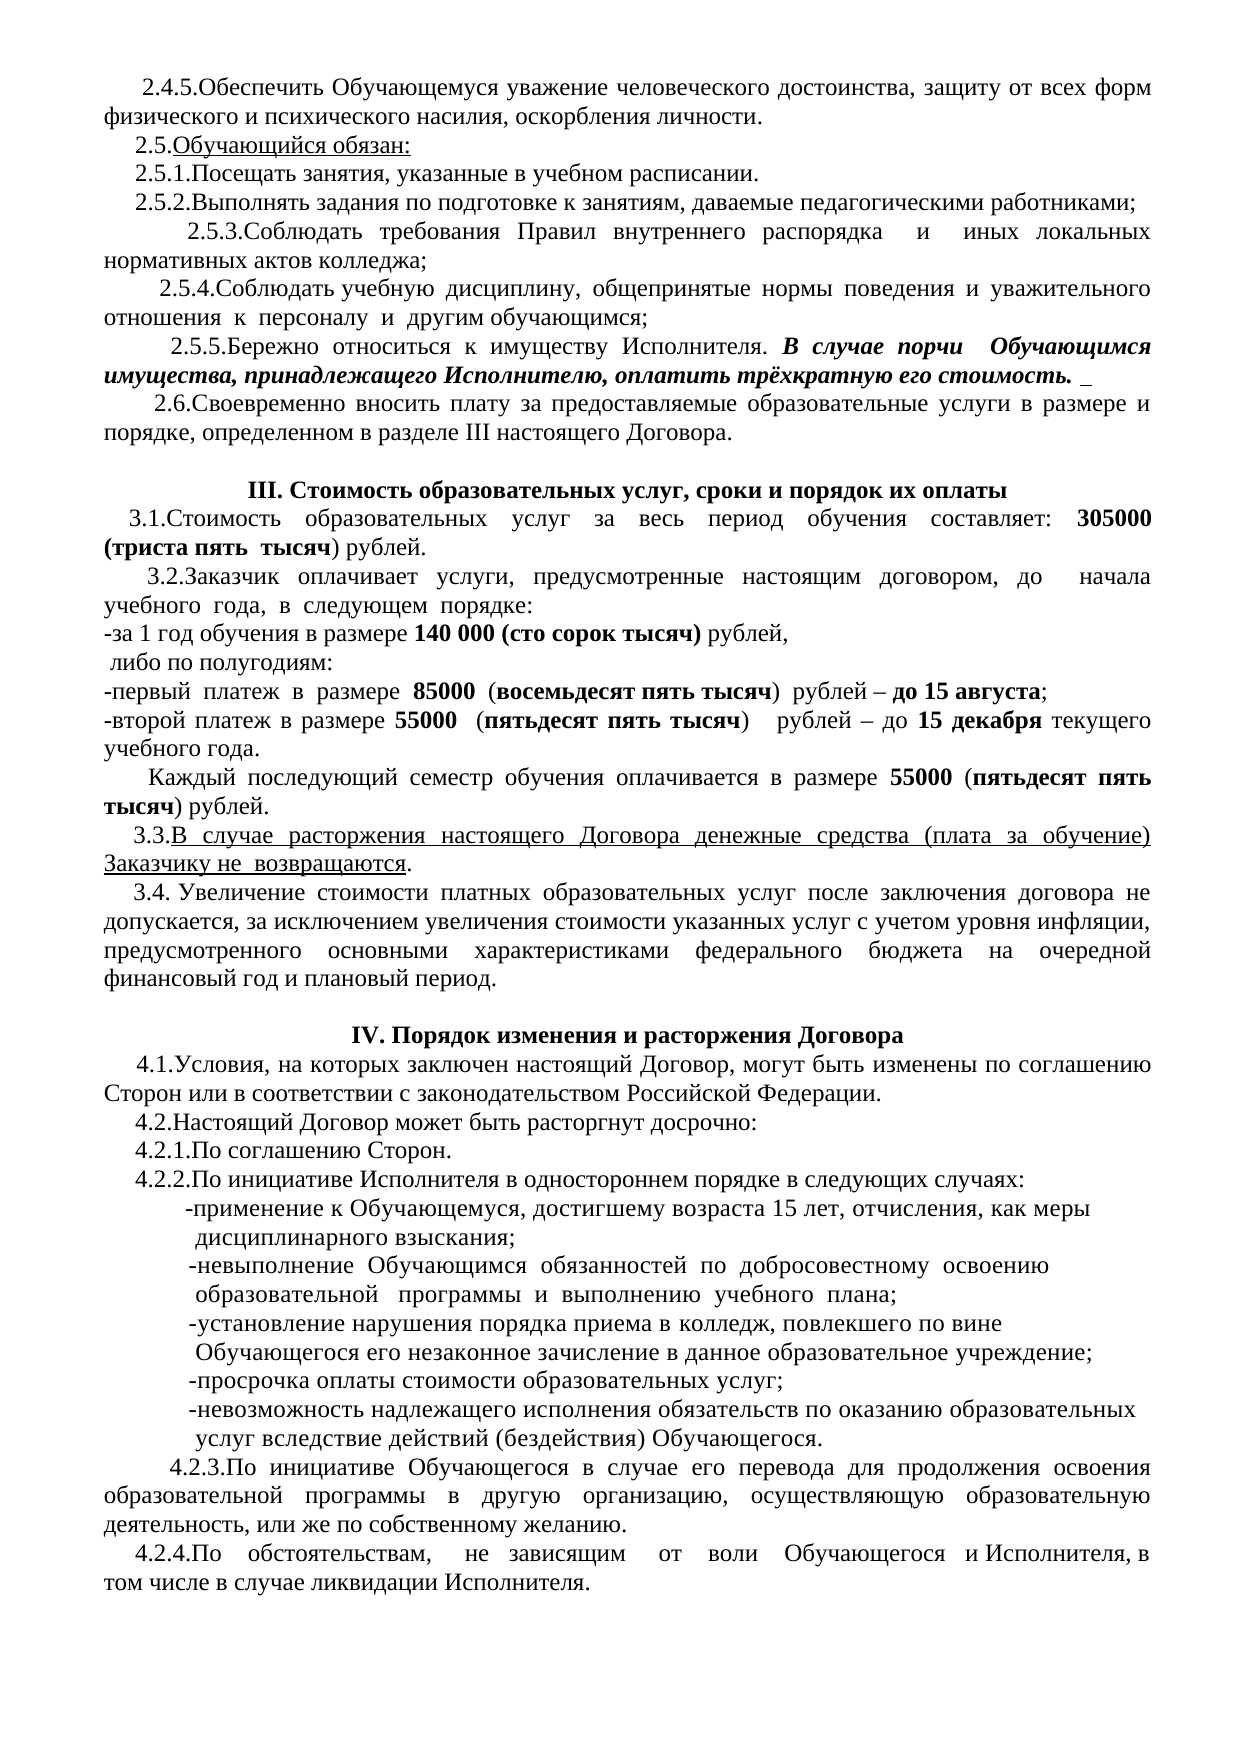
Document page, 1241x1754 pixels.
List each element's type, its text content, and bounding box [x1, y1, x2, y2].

text Каждый последующий семестр обучения оплачивается в размере 55000 (пятьдесят пять тысяч) рублей. [103, 762, 1152, 820]
text дисциплинарного взыскания; [103, 1222, 1152, 1250]
text IV. Порядок изменения и расторжения Договора [103, 1020, 1152, 1049]
text Обучающегося его незаконное зачисление в данное образовательное учреждение; [103, 1337, 1152, 1365]
text -невыполнение Обучающимся обязанностей по добросовестному освоению [103, 1250, 1152, 1279]
text 4.2.Настоящий Договор может быть расторгнут досрочно: [103, 1107, 1152, 1135]
text 4.2.2.По инициативе Исполнителя в одностороннем порядке в следующих случаях: [103, 1164, 1152, 1193]
text 4.2.4.По обстоятельствам, не зависящим от воли Обучающегося и Исполнителя, в том числе в случае ликвидации Исполнителя. [103, 1538, 1152, 1595]
text -применение к Обучающемуся, достигшему возраста 15 лет, отчисления, как меры [103, 1193, 1152, 1222]
text 3.4. Увеличение стоимости платных образовательных услуг после заключения договора не допускается, за исключением увеличения стоимости указанных услуг с учетом уровня инфляции, предусмотренного основными характеристиками федерального бюджета на очередной финансовый год и плановый период. [103, 877, 1152, 992]
text -просрочка оплаты стоимости образовательных услуг; [103, 1365, 1152, 1394]
text образовательной программы и выполнению учебного плана; [103, 1279, 1152, 1308]
text 2.5.3.Соблюдать требования Правил внутреннего распорядка и иных локальных нормативных актов колледжа; [103, 216, 1152, 273]
text 4.2.1.По соглашению Сторон. [103, 1135, 1152, 1164]
text 2.4.5.Обеспечить Обучающемуся уважение человеческого достоинства, защиту от всех форм физического и психического насилия, оскорбления личности. [103, 72, 1152, 130]
text 2.5.4.Соблюдать учебную дисциплину, общепринятые нормы поведения и уважительного отношения к персоналу и другим обучающимся; [103, 273, 1152, 331]
text 2.6.Своевременно вносить плату за предоставляемые образовательные услуги в размере и порядке, определенном в разделе III настоящего Договора. [103, 388, 1152, 446]
text -невозможность надлежащего исполнения обязательств по оказанию образовательных [103, 1394, 1152, 1423]
text услуг вследствие действий (бездействия) Обучающегося. [103, 1423, 1152, 1452]
text 4.1.Условия, на которых заключен настоящий Договор, могут быть изменены по соглашению Сторон или в соответствии с законодательством Российской Федерации. [103, 1049, 1152, 1107]
text -установление нарушения порядка приема в колледж, повлекшего по вине [103, 1308, 1152, 1337]
text 3.1.Стоимость образовательных услуг за весь период обучения составляет: 305000 (триста пять тысяч) рублей. [103, 503, 1152, 561]
text 4.2.3.По инициативе Обучающегося в случае его перевода для продолжения освоения образовательной программы в другую организацию, осуществляющую образовательную деятельность, или же по собственному желанию. [103, 1452, 1152, 1538]
text 2.5.1.Посещать занятия, указанные в учебном расписании. [103, 158, 1152, 187]
text 3.3.В случае расторжения настоящего Договора денежные средства (плата за обучение) Заказчику не возвращаются. [103, 820, 1152, 877]
text либо по полугодиям: [103, 647, 1152, 676]
text -второй платеж в размере 55000 (пятьдесят пять тысяч) рублей – до 15 декабря текущего учебного года. [103, 705, 1152, 762]
text 2.5.2.Выполнять задания по подготовке к занятиям, даваемые педагогическими работниками; [103, 187, 1152, 216]
text 2.5.5.Бережно относиться к имуществу Исполнителя. В случае порчи Обучающимся имущества, принадлежащего Исполнителю, оплатить трёхкратную его стоимость. [103, 331, 1152, 388]
text III. Стоимость образовательных услуг, сроки и порядок их оплаты [103, 475, 1152, 503]
text 3.2.Заказчик оплачивает услуги, предусмотренные настоящим договором, до начала учебного года, в следующем порядке: [103, 561, 1152, 618]
text -за 1 год обучения в размере 140 000 (сто сорок тысяч) рублей, [103, 618, 1152, 647]
text -первый платеж в размере 85000 (восемьдесят пять тысяч) рублей – до 15 августа; [103, 676, 1152, 705]
text 2.5.Обучающийся обязан: [103, 130, 1152, 158]
